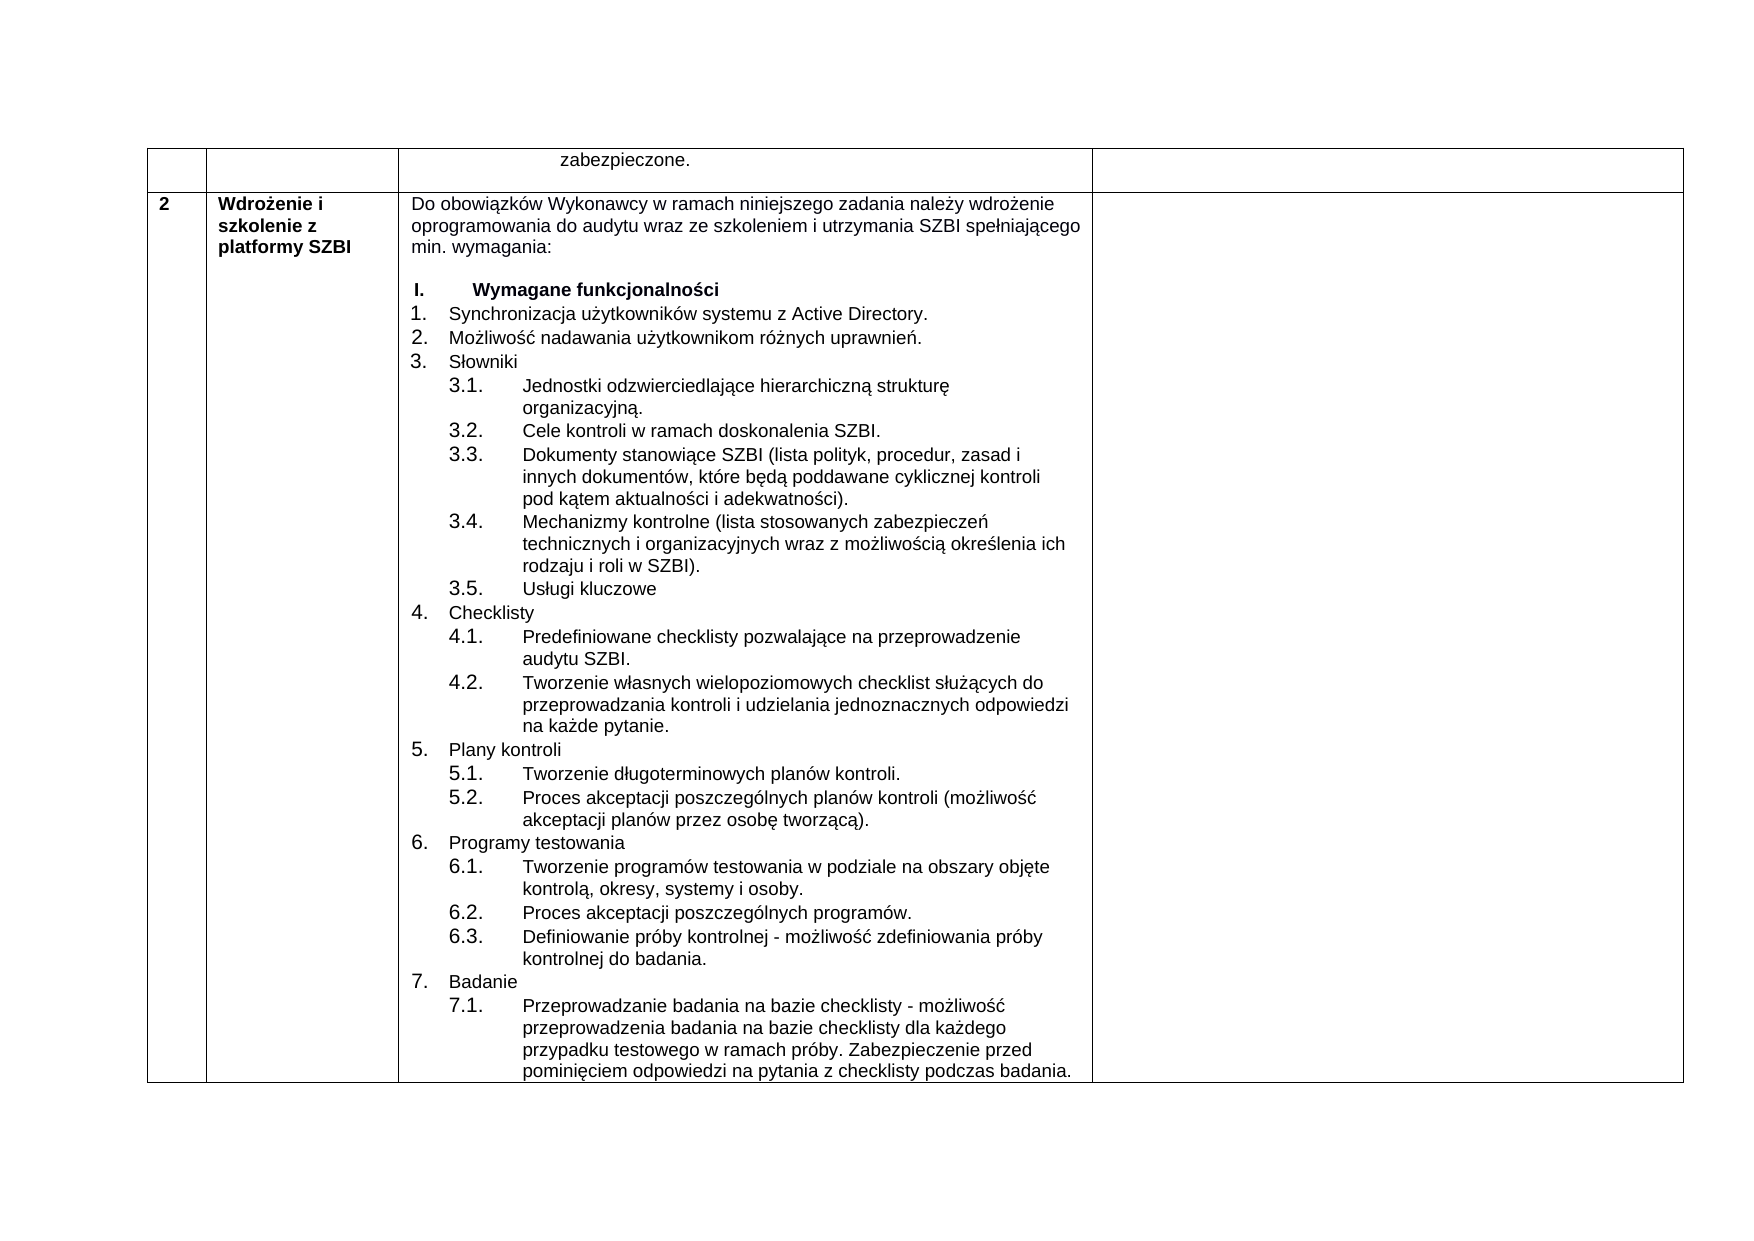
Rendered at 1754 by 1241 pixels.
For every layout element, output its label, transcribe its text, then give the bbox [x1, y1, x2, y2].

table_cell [207, 149, 398, 192]
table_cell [207, 193, 398, 1082]
table_cell 1 [148, 149, 206, 192]
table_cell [399, 149, 1092, 192]
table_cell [399, 193, 1092, 1082]
table_cell [1093, 149, 1683, 192]
table_cell [1093, 193, 1683, 1082]
table_cell 2 [148, 193, 206, 1082]
